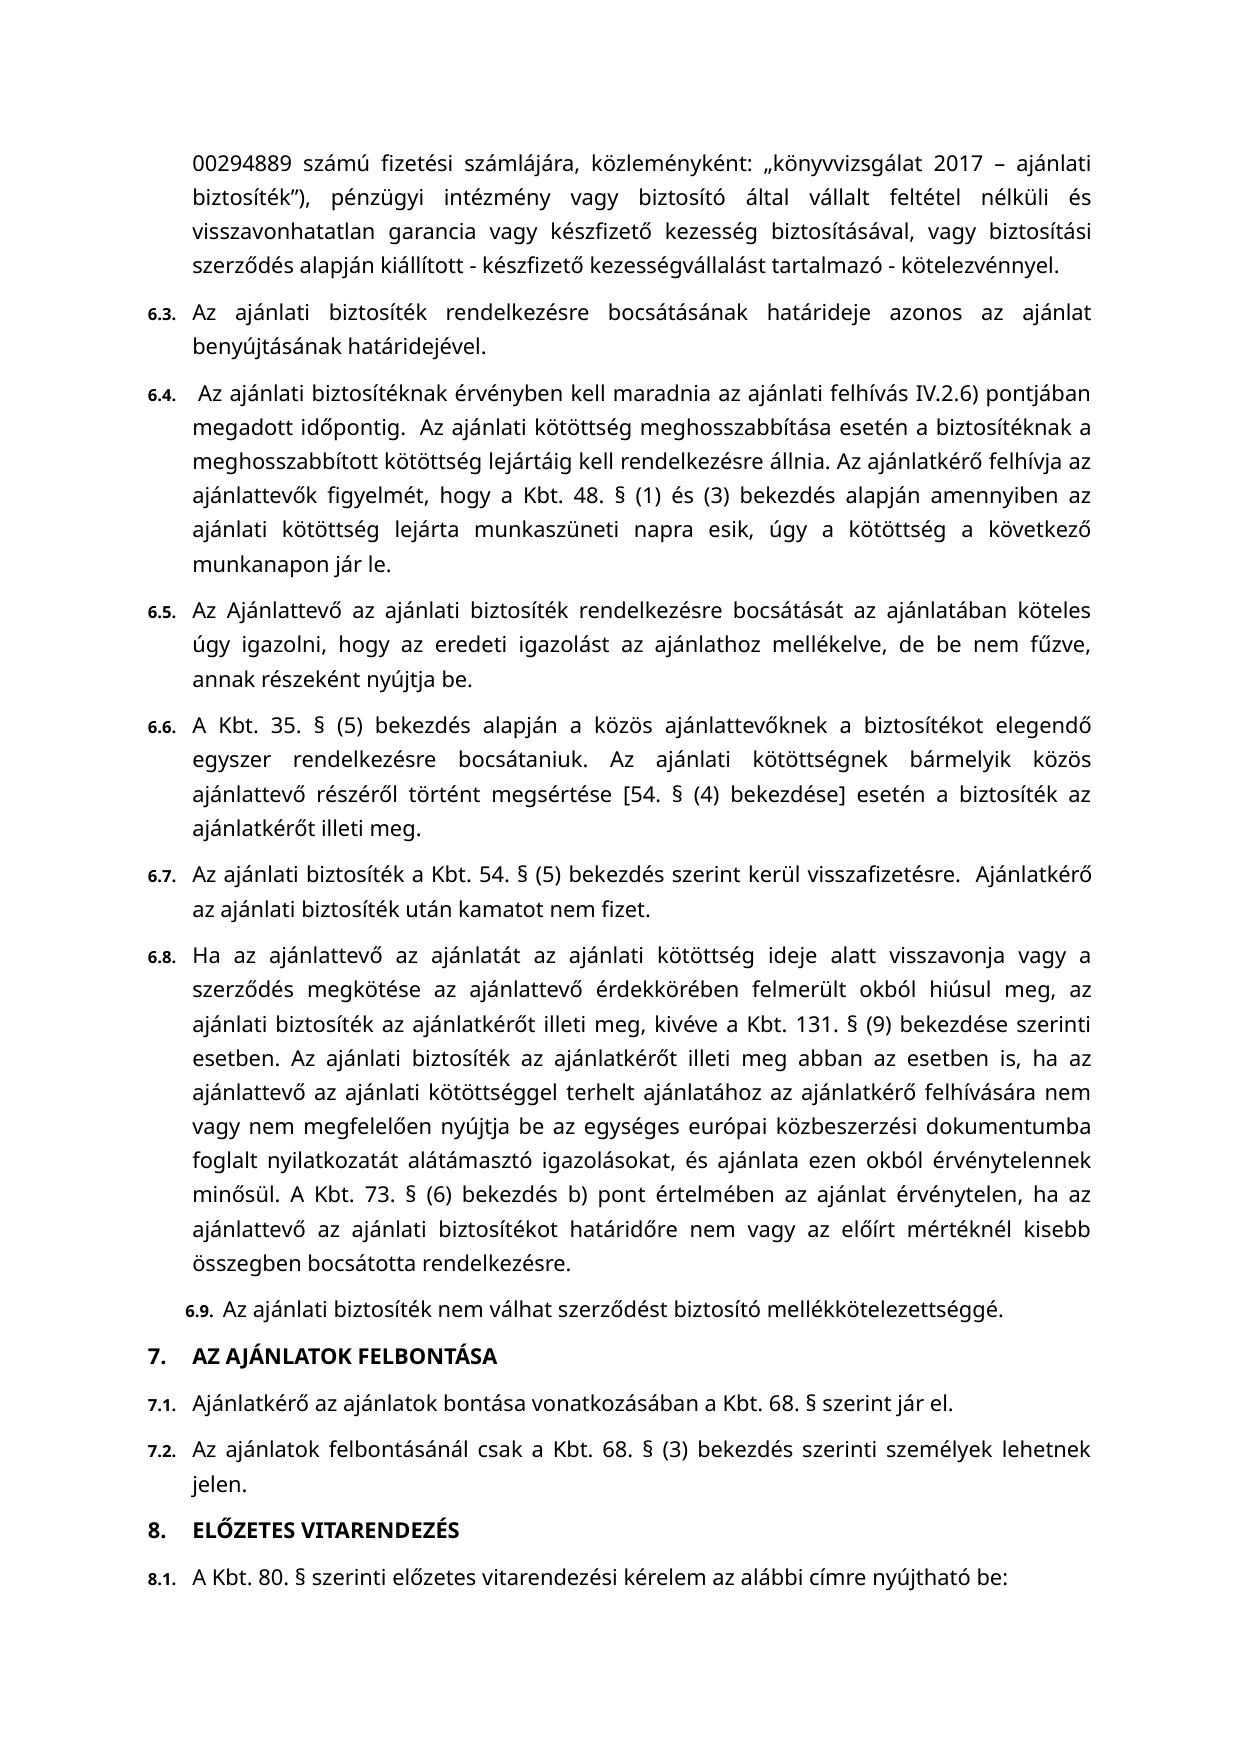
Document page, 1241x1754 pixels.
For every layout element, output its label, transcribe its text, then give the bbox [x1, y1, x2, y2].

list Az ajánlati biztosítéknak érvényben kell maradnia az ajánlati felhívás IV.2.6) pontjában megadott időpontig. Az ajánlati kötöttség meghosszabbítása esetén a biztosítéknak a meghosszabbított kötöttség lejártáig kell rendelkezésre állnia. Az ajánlatkérő felhívja az ajánlattevők figyelmét, hogy a Kbt. 48. § (1) és (3) bekezdés alapján amennyiben az ajánlati kötöttség lejárta munkaszüneti napra esik, úgy a kötöttség a következő munkanapon jár le. [148, 378, 1092, 578]
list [148, 148, 1092, 280]
list A Kbt. 80. § szerinti előzetes vitarendezési kérelem az alábbi címre nyújtható be: [148, 1562, 1092, 1592]
list Az Ajánlattevő az ajánlati biztosíték rendelkezésre bocsátását az ajánlatában köteles úgy igazolni, hogy az eredeti igazolást az ajánlathoz mellékelve, de be nem fűzve, annak részeként nyújtja be. [148, 595, 1092, 693]
list Ha az ajánlattevő az ajánlatát az ajánlati kötöttség ideje alatt visszavonja vagy a szerződés megkötése az ajánlattevő érdekkörében felmerült okból hiúsul meg, az ajánlati biztosíték az ajánlatkérőt illeti meg, kivéve a Kbt. 131. § (9) bekezdése szerinti esetben. Az ajánlati biztosíték az ajánlatkérőt illeti meg abban az esetben is, ha az ajánlattevő az ajánlati kötöttséggel terhelt ajánlatához az ajánlatkérő felhívására nem vagy nem megfelelően nyújtja be az egységes európai közbeszerzési dokumentumba foglalt nyilatkozatát alátámasztó igazolásokat, és ajánlata ezen okból érvénytelennek minősül. A Kbt. 73. § (6) bekezdés b) pont értelmében az ajánlat érvénytelen, ha az ajánlattevő az ajánlati biztosítékot határidőre nem vagy az előírt mértéknél kisebb összegben bocsátotta rendelkezésre. [148, 940, 1092, 1277]
list Az ajánlati biztosíték rendelkezésre bocsátásának határideje azonos az ajánlat benyújtásának határidejével. [148, 297, 1092, 361]
list Az ajánlati biztosíték nem válhat szerződést biztosító mellékkötelezettséggé. [185, 1294, 1092, 1324]
list ELŐZETES VITARENDEZÉS [148, 1515, 1092, 1545]
list A Kbt. 35. § (5) bekezdés alapján a közös ajánlattevőknek a biztosítékot elegendő egyszer rendelkezésre bocsátaniuk. Az ajánlati kötöttségnek bármelyik közös ajánlattevő részéről történt megsértése [54. § (4) bekezdése] esetén a biztosíték az ajánlatkérőt illeti meg. [148, 710, 1092, 842]
list Ajánlatkérő az ajánlatok bontása vonatkozásában a Kbt. 68. § szerint jár el. [148, 1388, 1092, 1417]
list Az ajánlatok felbontásánál csak a Kbt. 68. § (3) bekezdés szerinti személyek lehetnek jelen. [148, 1434, 1092, 1498]
list Az ajánlati biztosíték a Kbt. 54. § (5) bekezdés szerint kerül visszafizetésre. Ajánlatkérő az ajánlati biztosíték után kamatot nem fizet. [148, 859, 1092, 923]
list AZ AJÁNLATOK FELBONTÁSA [148, 1341, 1092, 1371]
